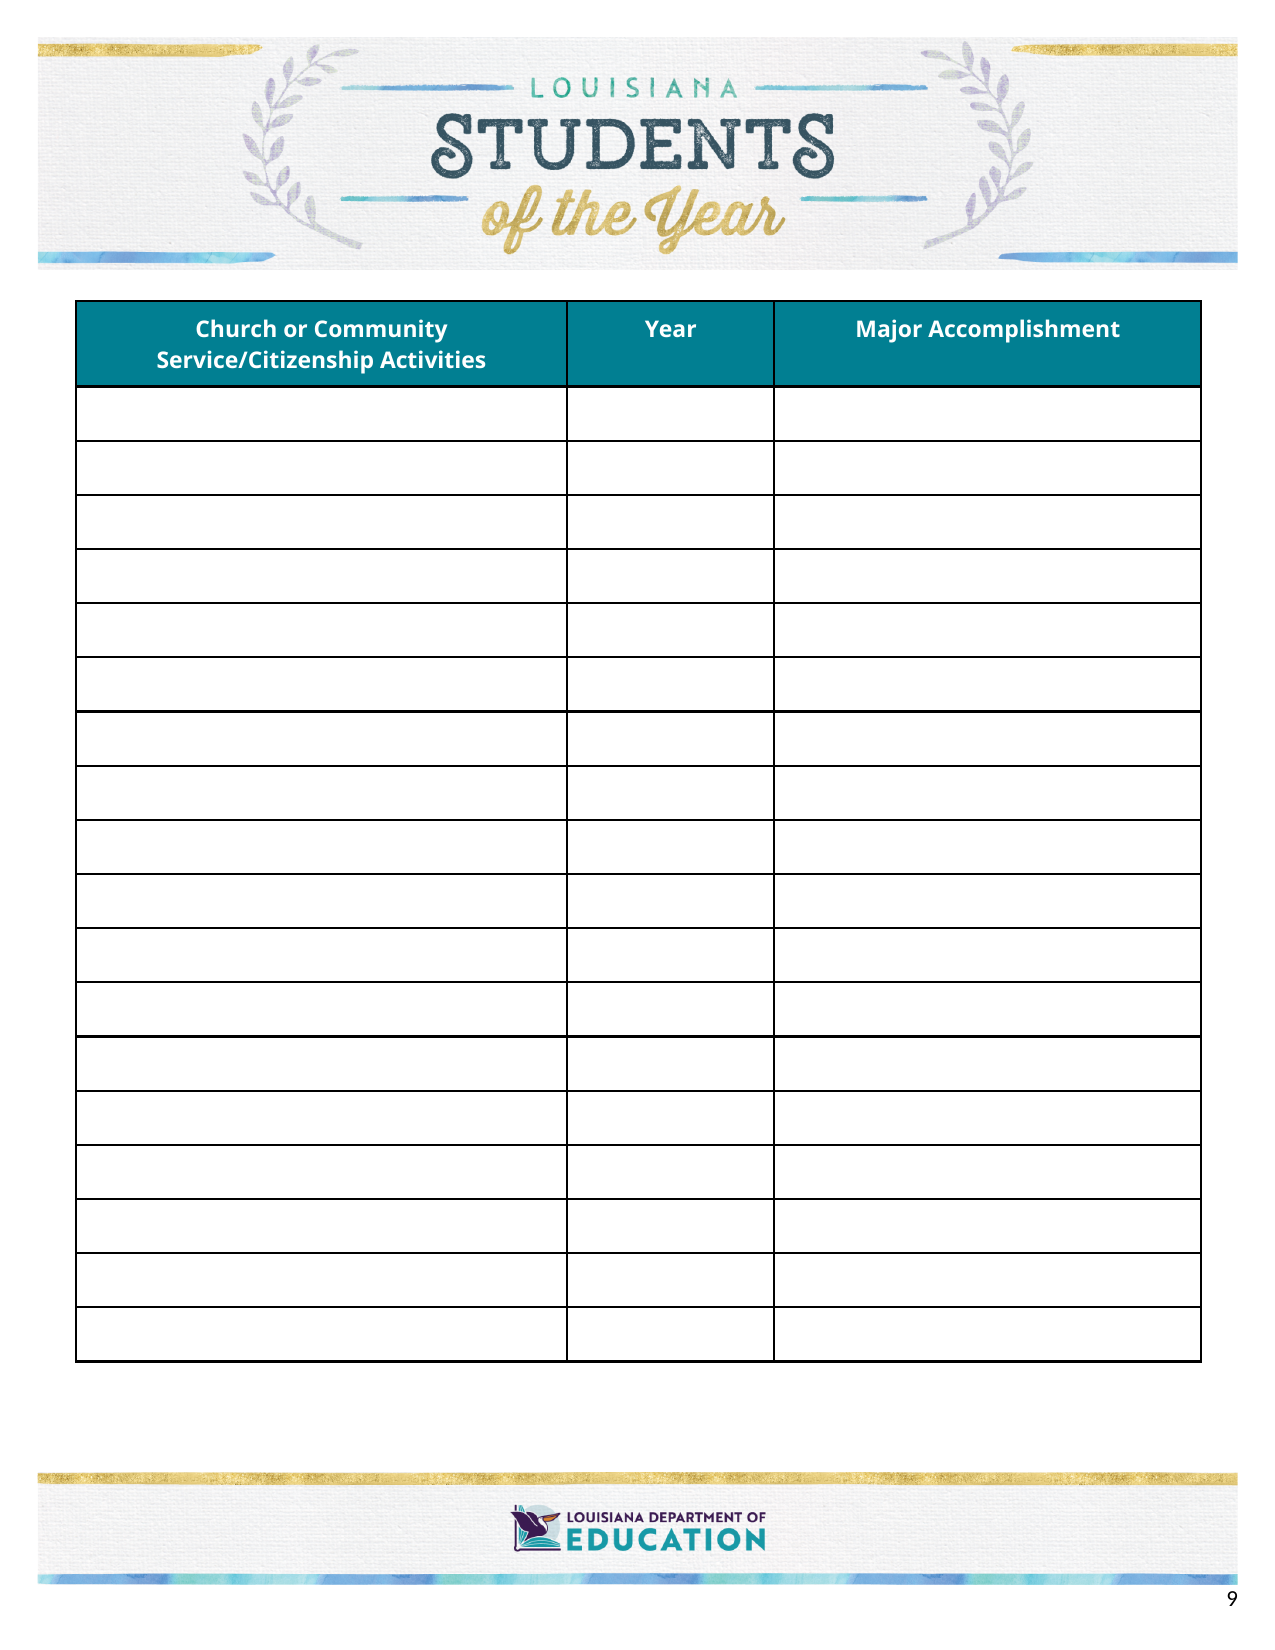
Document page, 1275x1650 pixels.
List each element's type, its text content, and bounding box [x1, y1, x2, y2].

table_cell [568, 1146, 773, 1198]
table_cell [77, 496, 566, 548]
table_header Year [568, 302, 773, 385]
table_cell [775, 1254, 1200, 1306]
table_cell [77, 1200, 566, 1252]
table_cell [775, 983, 1200, 1035]
table_cell [775, 821, 1200, 873]
table_cell [775, 496, 1200, 548]
table_cell [568, 442, 773, 494]
table_cell [568, 496, 773, 548]
table_cell [77, 1254, 566, 1306]
table_cell [77, 875, 566, 927]
table_cell [568, 1308, 773, 1360]
table_cell [77, 821, 566, 873]
table_cell [568, 767, 773, 819]
table_cell [775, 1038, 1200, 1089]
table_cell [775, 875, 1200, 927]
picture [37, 37, 1238, 270]
table_cell [77, 658, 566, 710]
table_cell [568, 929, 773, 981]
table_header Major Accomplishment [775, 302, 1200, 385]
table_cell [775, 767, 1200, 819]
table_cell [775, 1200, 1200, 1252]
table_cell [77, 1146, 566, 1198]
table_cell [77, 1092, 566, 1144]
table_cell [568, 875, 773, 927]
table_cell [775, 713, 1200, 764]
table_cell [77, 929, 566, 981]
table_cell [77, 388, 566, 439]
picture [37, 1472, 1238, 1585]
table_cell [775, 550, 1200, 602]
table_cell [568, 1200, 773, 1252]
table_cell [568, 1038, 773, 1089]
table_header Church or Community Service/Citizenship Activities [77, 302, 566, 385]
table_cell [77, 1308, 566, 1360]
table_cell [568, 983, 773, 1035]
table_cell [568, 1254, 773, 1306]
table_cell [775, 1146, 1200, 1198]
table_cell [77, 442, 566, 494]
table_cell [77, 550, 566, 602]
table_cell [568, 604, 773, 656]
table_cell [775, 929, 1200, 981]
table_cell [77, 713, 566, 764]
table_cell [568, 388, 773, 439]
table_cell [568, 658, 773, 710]
table_cell [77, 604, 566, 656]
table_cell [77, 1038, 566, 1089]
table_cell [77, 767, 566, 819]
table_cell [77, 983, 566, 1035]
table_cell [568, 1092, 773, 1144]
table_cell [775, 604, 1200, 656]
table_cell [775, 1308, 1200, 1360]
table_cell [775, 388, 1200, 439]
table_cell [568, 713, 773, 764]
table_cell [775, 1092, 1200, 1144]
table_cell [568, 821, 773, 873]
table_cell [775, 442, 1200, 494]
table_cell [775, 658, 1200, 710]
table_cell [568, 550, 773, 602]
